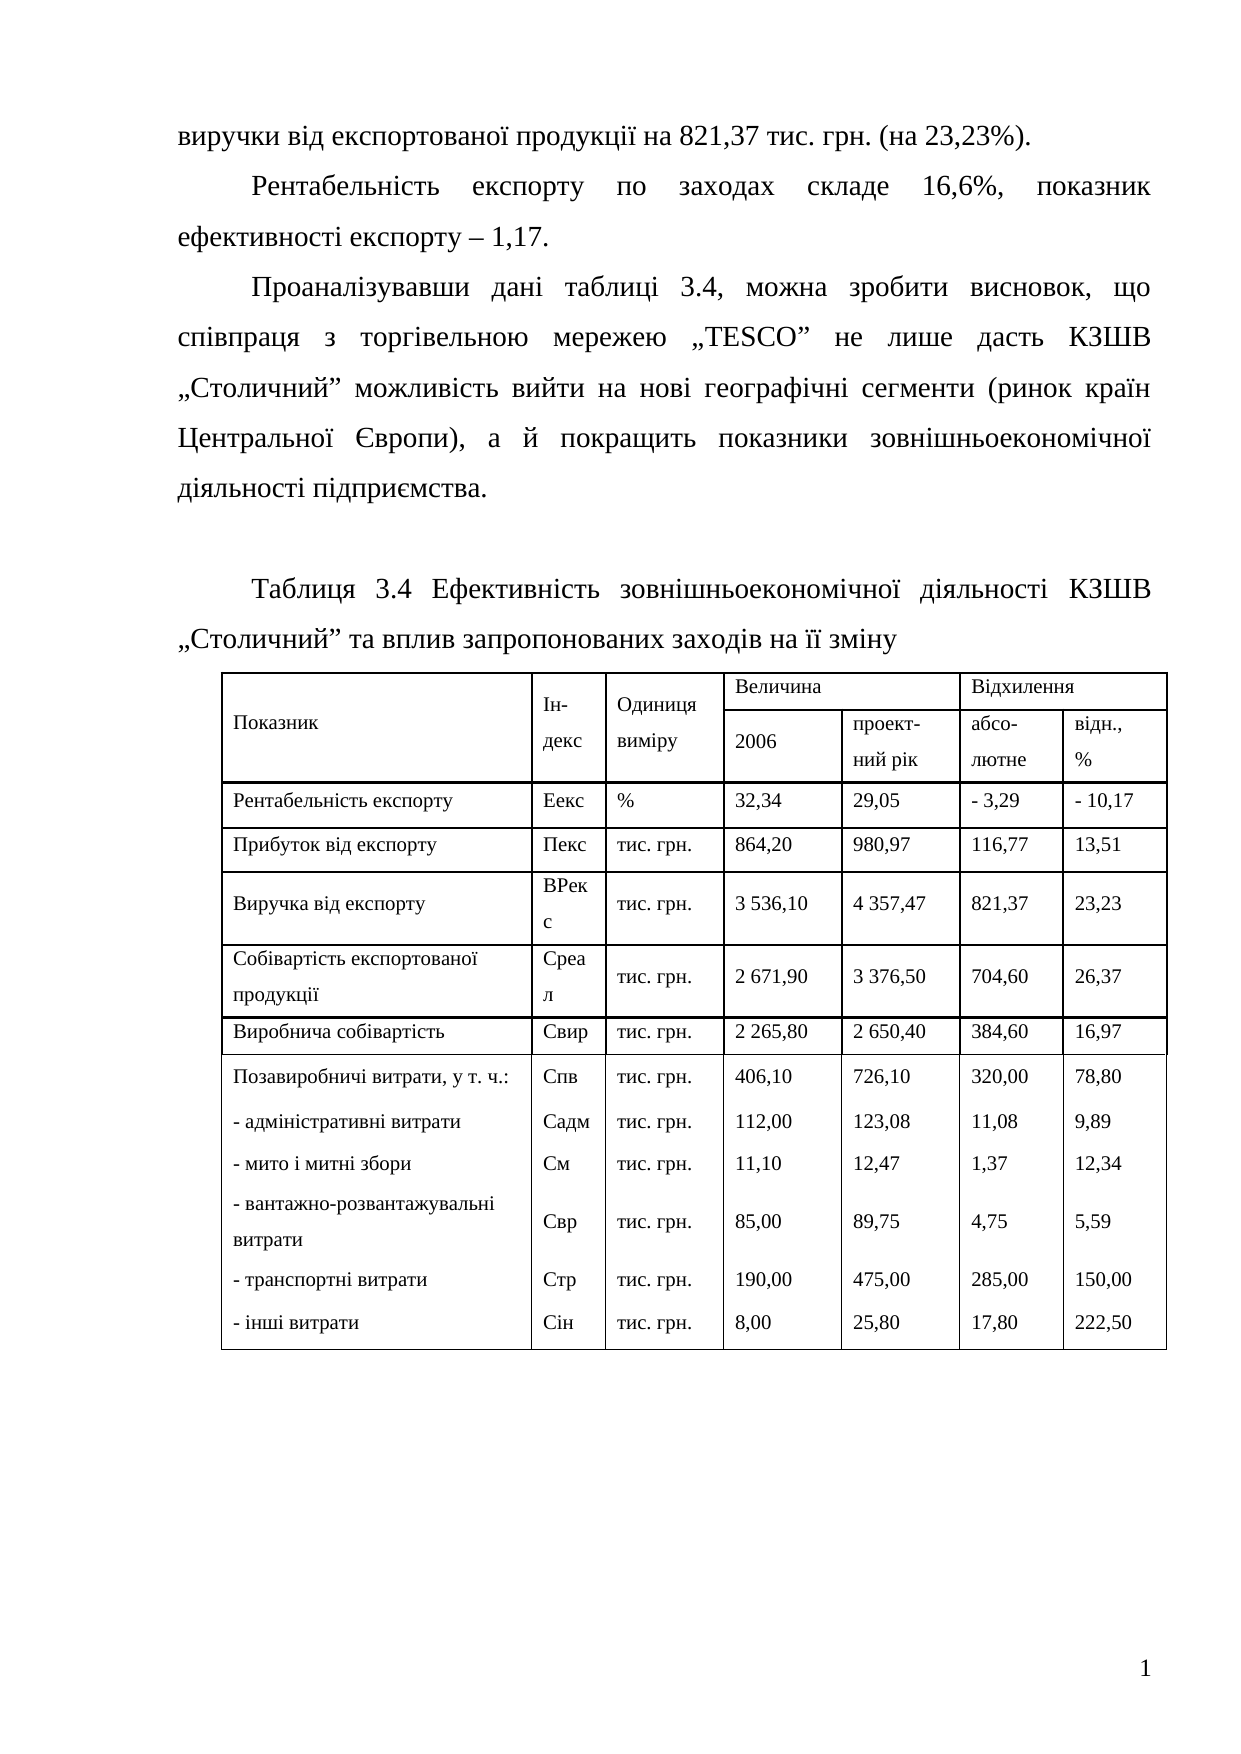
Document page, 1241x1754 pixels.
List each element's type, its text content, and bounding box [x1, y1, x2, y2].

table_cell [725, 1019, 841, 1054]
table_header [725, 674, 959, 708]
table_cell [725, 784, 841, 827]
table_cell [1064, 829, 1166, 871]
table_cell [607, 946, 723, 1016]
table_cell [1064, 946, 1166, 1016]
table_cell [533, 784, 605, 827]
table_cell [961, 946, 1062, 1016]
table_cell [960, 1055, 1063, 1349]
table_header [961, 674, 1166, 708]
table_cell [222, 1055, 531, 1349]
text Проаналізувавши дані таблиці 3.4, можна зробити висновок, що співпраця з торгівельною мережею „TESCO” не лише дасть КЗШВ „Столичний” можливість вийти на нові географічні сегменти (ринок країн Центральної Європи), а й покращить показники зовнішньоекономічної діяльності підприємства. [177, 269, 1152, 504]
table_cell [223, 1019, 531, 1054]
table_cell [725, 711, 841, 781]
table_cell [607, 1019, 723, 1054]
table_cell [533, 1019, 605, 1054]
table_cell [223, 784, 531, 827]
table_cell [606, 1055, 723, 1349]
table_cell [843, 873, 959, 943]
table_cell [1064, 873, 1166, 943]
text Таблиця 3.4 Ефективність зовнішньоекономічної діяльності КЗШВ „Столичний” та вплив запропонованих заходів на її зміну [177, 571, 1152, 655]
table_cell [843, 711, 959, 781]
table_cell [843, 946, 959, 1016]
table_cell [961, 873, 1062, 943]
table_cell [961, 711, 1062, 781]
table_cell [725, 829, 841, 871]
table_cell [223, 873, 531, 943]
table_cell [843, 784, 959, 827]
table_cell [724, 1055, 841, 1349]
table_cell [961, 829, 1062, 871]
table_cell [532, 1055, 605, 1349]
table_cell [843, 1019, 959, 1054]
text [177, 118, 1152, 152]
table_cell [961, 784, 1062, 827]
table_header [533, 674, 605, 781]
text Рентабельність експорту по заходах складе 16,6%, показник ефективності експорту – 1,17. [177, 168, 1152, 252]
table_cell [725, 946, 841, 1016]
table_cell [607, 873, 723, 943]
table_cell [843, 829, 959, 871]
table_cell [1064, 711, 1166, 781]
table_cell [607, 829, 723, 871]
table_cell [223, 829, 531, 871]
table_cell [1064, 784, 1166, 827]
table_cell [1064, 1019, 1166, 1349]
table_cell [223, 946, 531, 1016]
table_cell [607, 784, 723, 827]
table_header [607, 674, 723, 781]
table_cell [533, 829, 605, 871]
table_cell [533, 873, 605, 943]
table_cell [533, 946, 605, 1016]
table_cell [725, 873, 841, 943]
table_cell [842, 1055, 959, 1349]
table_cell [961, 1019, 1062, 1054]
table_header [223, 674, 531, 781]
